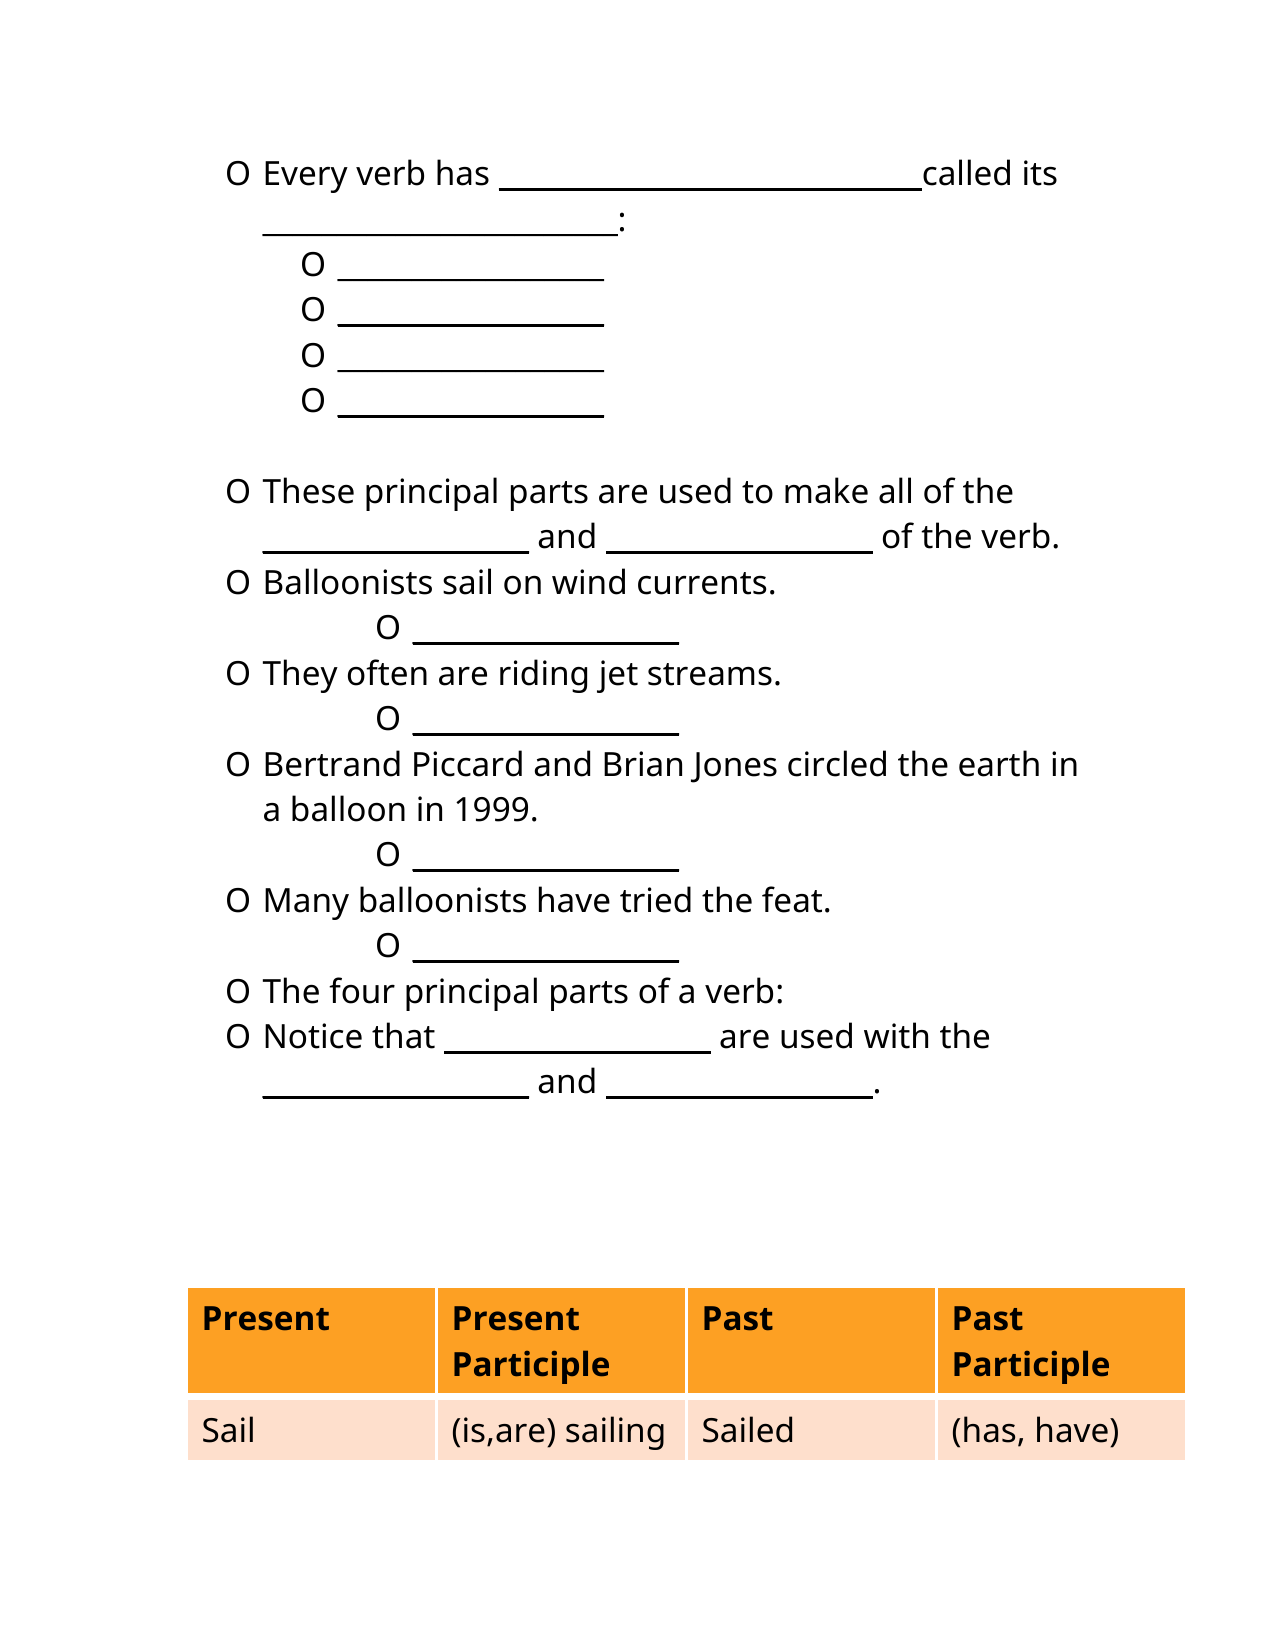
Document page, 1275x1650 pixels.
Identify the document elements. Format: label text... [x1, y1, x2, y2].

list __________________ [375, 831, 1087, 877]
list Balloonists sail on wind currents. [225, 559, 1087, 604]
list These principal parts are used to make all of the __________________ and __________________ of the verb. [225, 468, 1087, 559]
list __________________ [300, 286, 1087, 332]
table_header Present [188, 1288, 435, 1393]
list __________________ [375, 604, 1087, 649]
table_cell Sail [188, 1400, 435, 1460]
table_cell Sailed [688, 1400, 935, 1460]
list They often are riding jet streams. [225, 649, 1087, 695]
list Bertrand Piccard and Brian Jones circled the earth in a balloon in 1999. [225, 740, 1087, 831]
list __________________ [375, 922, 1087, 967]
table_header Past Participle [938, 1288, 1185, 1393]
list __________________ [300, 332, 1087, 377]
table_cell (is,are) sailing [438, 1400, 685, 1460]
table_header Present Participle [438, 1288, 685, 1393]
list __________________ [300, 377, 1087, 422]
list __________________ [375, 695, 1087, 740]
table_header Past [688, 1288, 935, 1393]
list Many balloonists have tried the feat. [225, 877, 1087, 922]
list Every verb has ____________________________ called its ________________________: [225, 150, 1087, 241]
list The four principal parts of a verb: [225, 967, 1087, 1013]
list __________________ [300, 241, 1087, 286]
table_cell (has, have) sailed [938, 1400, 1185, 1460]
list Notice that __________________ are used with the __________________ and __________________. [225, 1013, 1087, 1104]
